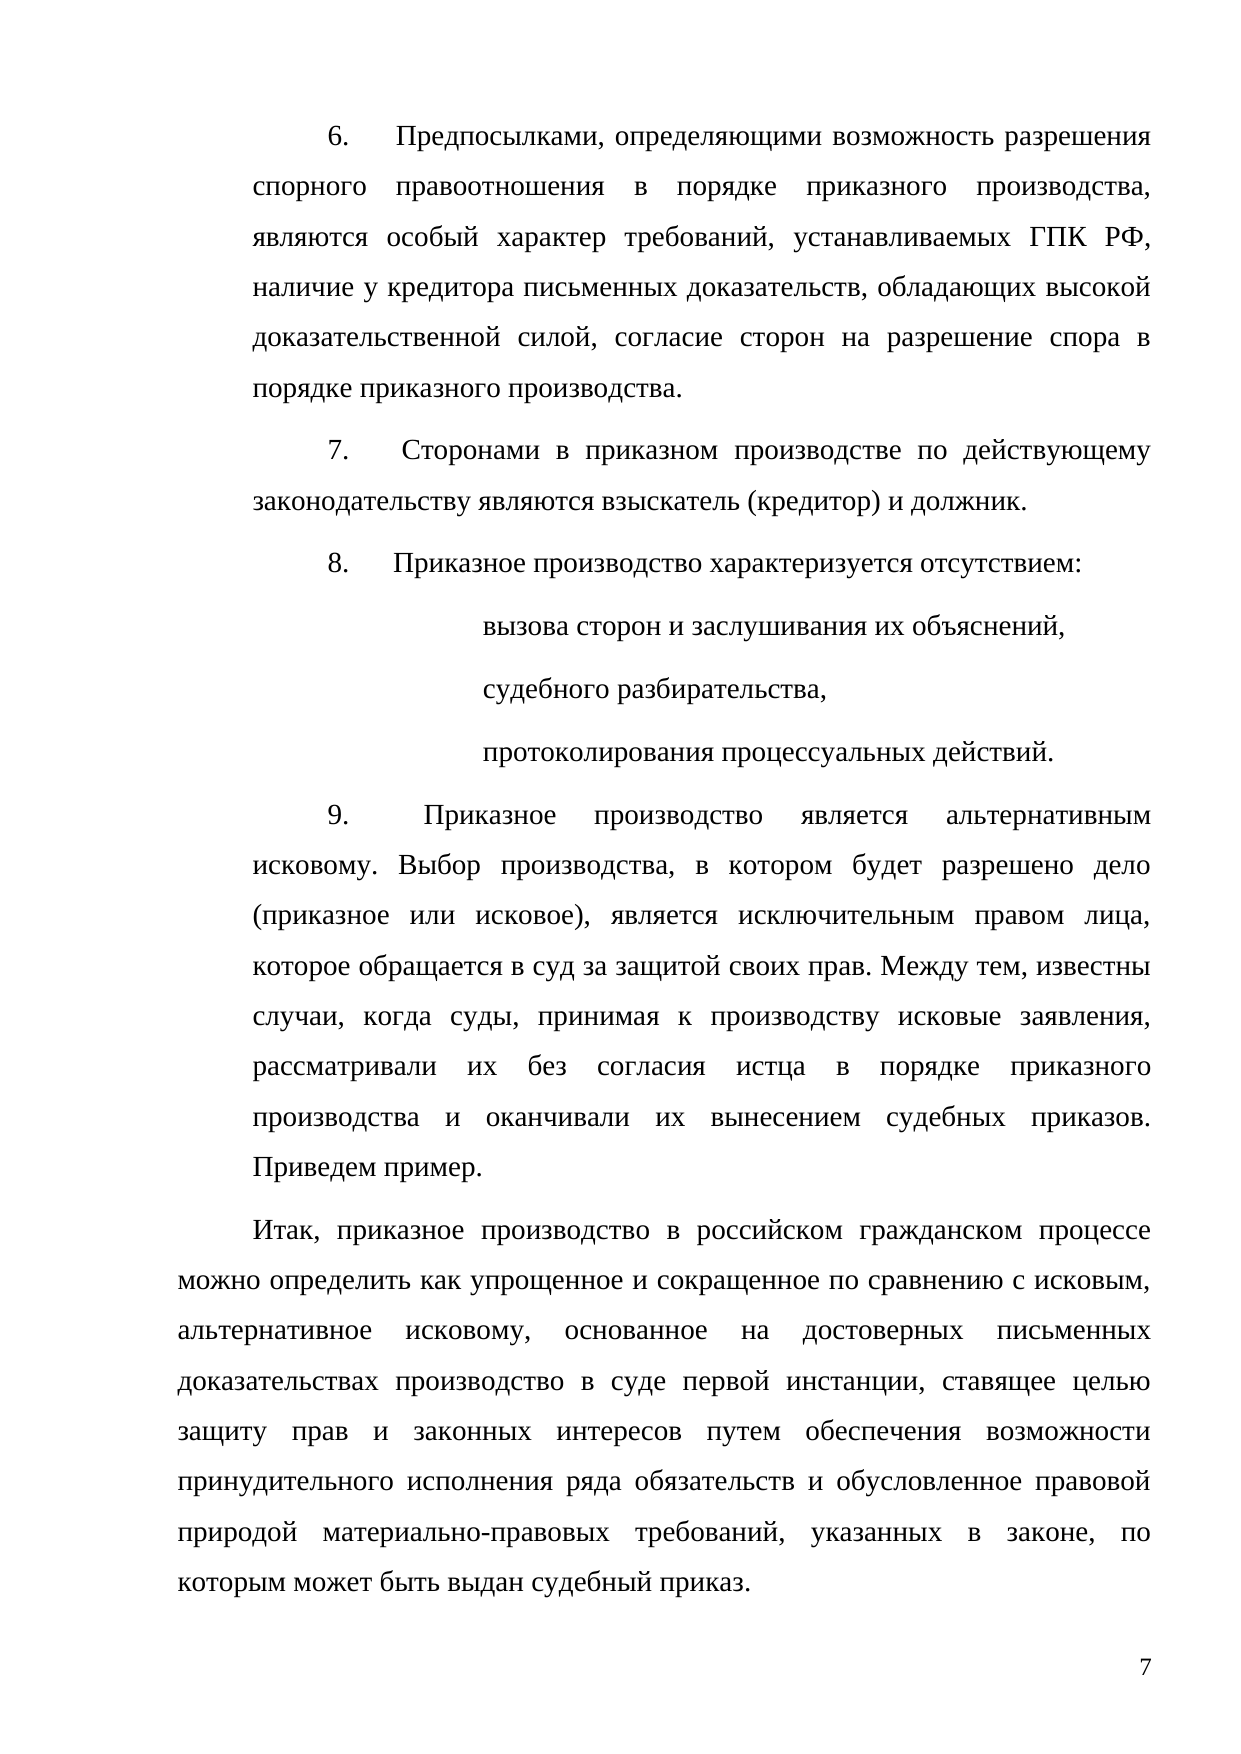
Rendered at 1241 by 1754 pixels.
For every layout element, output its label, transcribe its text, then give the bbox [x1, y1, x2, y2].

text  вызова сторон и заслушивания их объяснений, [327, 608, 1152, 642]
text 9. Приказное производство является альтернативным исковому. Выбор производства, в котором будет разрешено дело (приказное или исковое), является исключительным правом лица, которое обращается в суд за защитой своих прав. Между тем, известны случаи, когда суды, принимая к производству исковые заявления, рассматривали их без согласия истца в порядке приказного производства и оканчивали их вынесением судебных приказов. Приведем пример. [252, 797, 1152, 1183]
text  судебного разбирательства, [327, 671, 1152, 705]
text Итак, приказное производство в российском гражданском процессе можно определить как упрощенное и сокращенное по сравнению с исковым, альтернативное исковому, основанное на достоверных письменных доказательствах производство в суде первой инстанции, ставящее целью защиту прав и законных интересов путем обеспечения возможности принудительного исполнения ряда обязательств и обусловленное правовой природой материально-правовых требований, указанных в законе, по которым может быть выдан судебный приказ. [177, 1212, 1152, 1598]
text 6. Предпосылками, определяющими возможность разрешения спорного правоотношения в порядке приказного производства, являются особый характер требований, устанавливаемых ГПК РФ, наличие у кредитора письменных доказательств, обладающих высокой доказательственной силой, согласие сторон на разрешение спора в порядке приказного производства. [252, 118, 1152, 403]
text 8. Приказное производство характеризуется отсутствием: [252, 546, 1152, 579]
text  протоколирования процессуальных действий. [327, 734, 1152, 768]
text 7. Сторонами в приказном производстве по действующему законодательству являются взыскатель (кредитор) и должник. [252, 432, 1152, 516]
